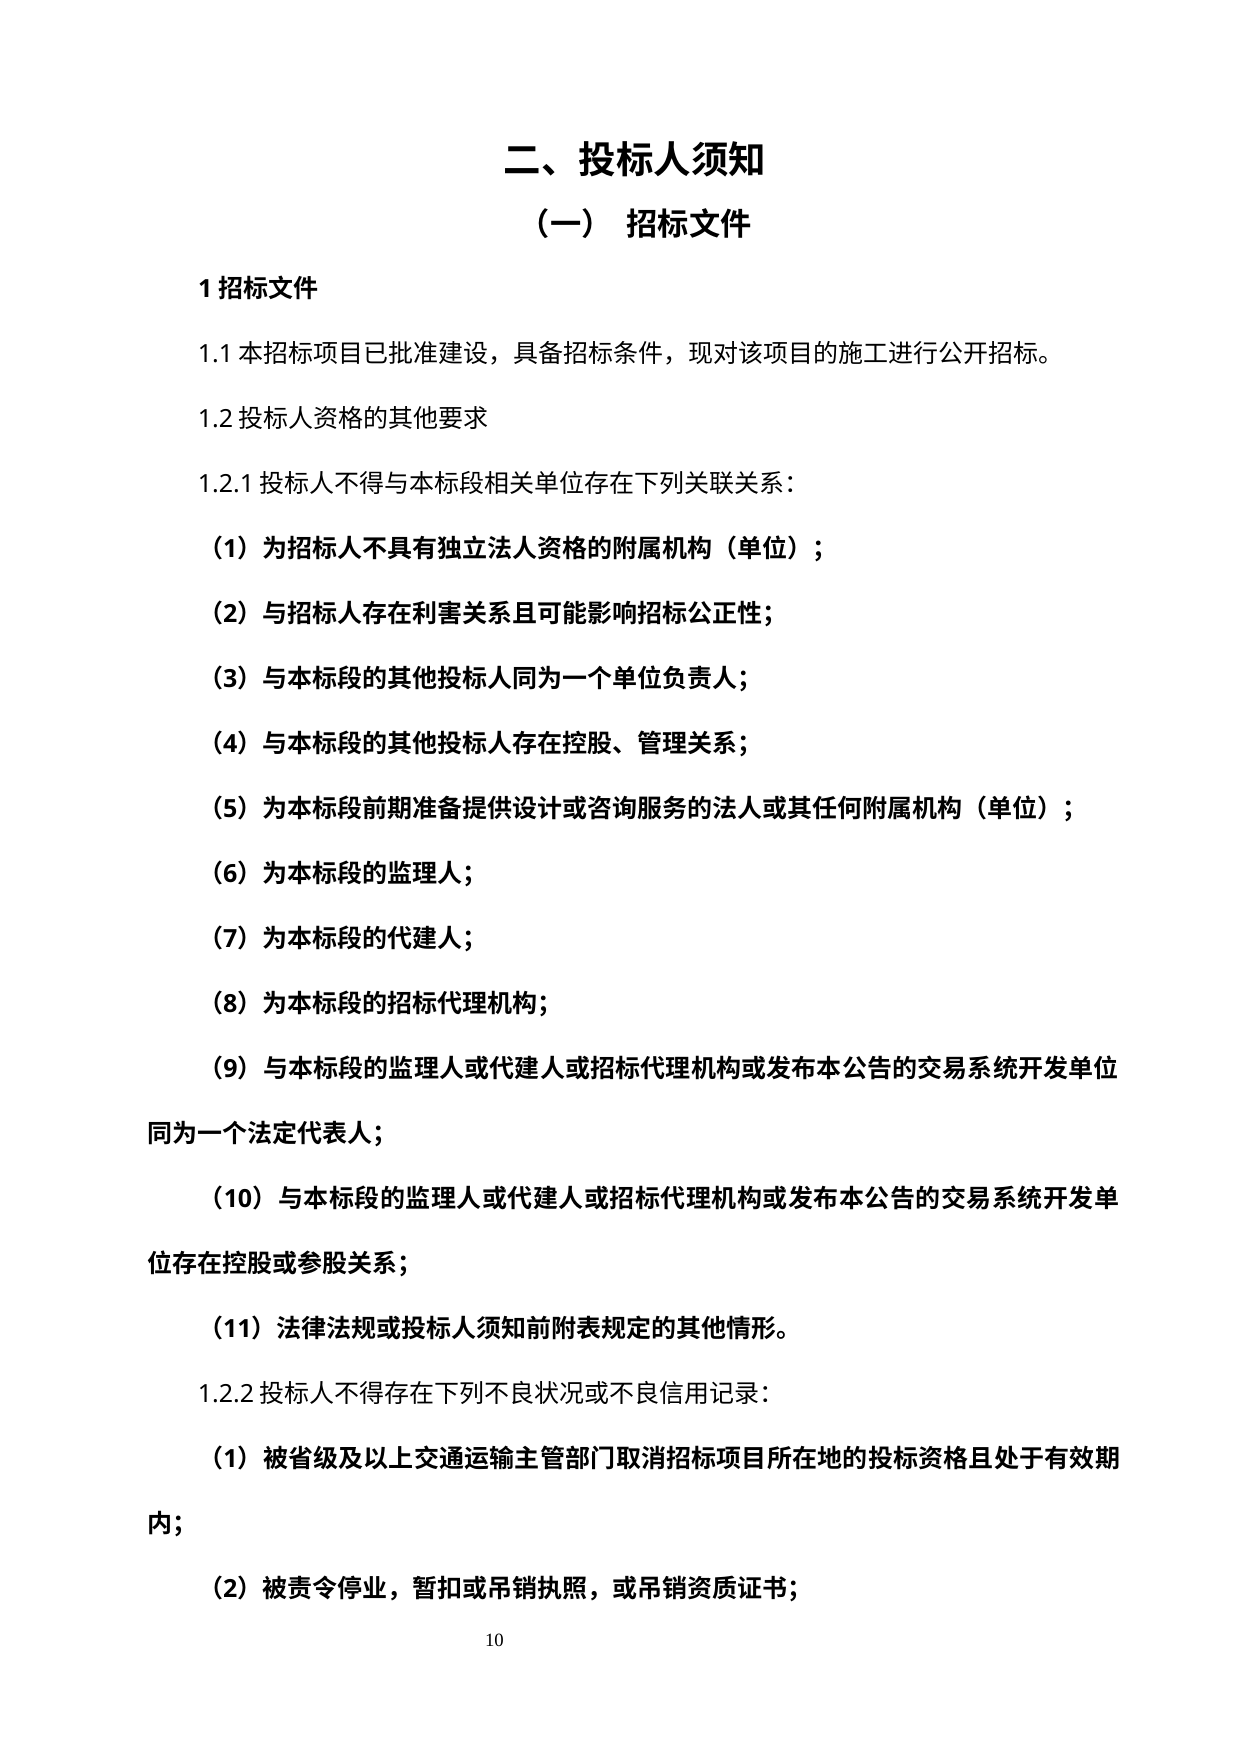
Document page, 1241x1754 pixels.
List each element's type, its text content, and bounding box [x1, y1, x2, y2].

text （2）被责令停业，暂扣或吊销执照，或吊销资质证书； [148, 1554, 1122, 1619]
text （8）为本标段的招标代理机构； [148, 969, 1122, 1034]
text （7）为本标段的代建人； [148, 904, 1122, 969]
text （一） 招标文件 [148, 189, 1122, 254]
text 1.2.2投标人不得存在下列不良状况或不良信用记录： [148, 1359, 1122, 1424]
text （5）为本标段前期准备提供设计或咨询服务的法人或其任何附属机构（单位）； [148, 774, 1122, 839]
text 1.2.1投标人不得与本标段相关单位存在下列关联关系： [148, 449, 1122, 514]
text （10）与本标段的监理人或代建人或招标代理机构或发布本公告的交易系统开发单位存在控股或参股关系； [148, 1164, 1122, 1294]
text （6）为本标段的监理人； [148, 839, 1122, 904]
text 1.2投标人资格的其他要求 [148, 384, 1122, 449]
text 二、投标人须知 [148, 124, 1122, 189]
text （2）与招标人存在利害关系且可能影响招标公正性； [148, 579, 1122, 644]
text （11）法律法规或投标人须知前附表规定的其他情形。 [148, 1294, 1122, 1359]
text （3）与本标段的其他投标人同为一个单位负责人； [148, 644, 1122, 709]
text （1）被省级及以上交通运输主管部门取消招标项目所在地的投标资格且处于有效期内； [148, 1424, 1122, 1554]
text （9）与本标段的监理人或代建人或招标代理机构或发布本公告的交易系统开发单位同为一个法定代表人； [148, 1034, 1122, 1164]
text （1）为招标人不具有独立法人资格的附属机构（单位）； [148, 514, 1122, 579]
text （4）与本标段的其他投标人存在控股、管理关系； [148, 709, 1122, 774]
text 1 招标文件 [148, 254, 1122, 319]
text 1.1本招标项目已批准建设，具备招标条件，现对该项目的施工进行公开招标。 [148, 319, 1122, 384]
